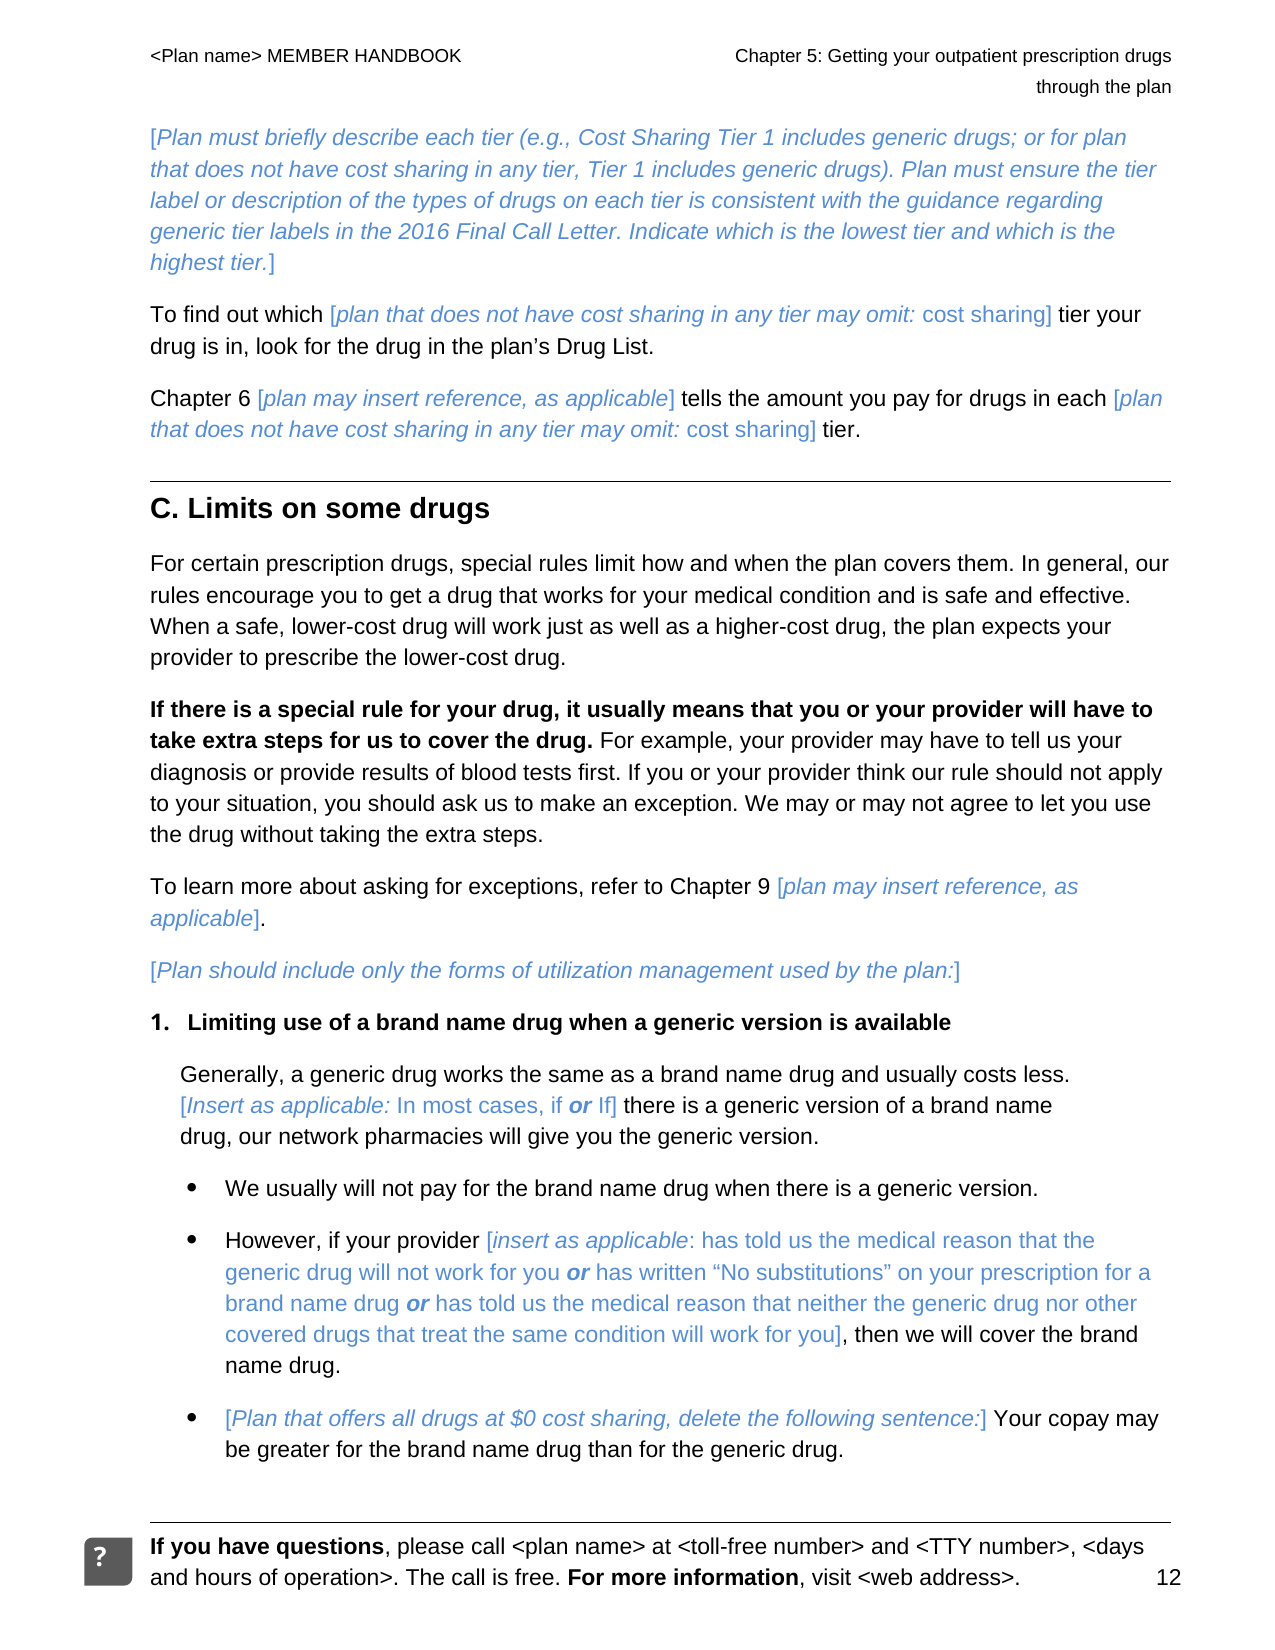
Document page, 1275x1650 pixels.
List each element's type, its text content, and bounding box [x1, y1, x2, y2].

text For certain prescription drugs, special rules limit how and when the plan covers them. In general, our rules encourage you to get a drug that works for your medical condition and is safe and effective. When a safe, lower-cost drug will work just as well as a higher-cost drug, the plan expects your provider to prescribe the lower-cost drug. [150, 547, 1171, 672]
text [Plan must briefly describe each tier (e.g., Cost Sharing Tier 1 includes generic drugs; or for plan that does not have cost sharing in any tier, Tier 1 includes generic drugs). Plan must ensure the tier label or description of the types of drugs on each tier is consistent with the guidance regarding generic tier labels in the 2016 Final Call Letter. Indicate which is the lowest tier and which is the highest tier.] [150, 121, 1171, 277]
text To learn more about asking for exceptions, refer to Chapter 9 [plan may insert reference, as applicable]. [150, 870, 1171, 932]
list Limiting use of a brand name drug when a generic version is available [150, 1005, 1096, 1036]
text If there is a special rule for your drug, it usually means that you or your provider will have to take extra steps for us to cover the drug. For example, your provider may have to tell us your diagnosis or provide results of blood tests first. If you or your provider think our rule should not apply to your situation, you should ask us to make an exception. We may or may not agree to let you use the drug without taking the extra steps. [150, 693, 1171, 849]
text [Plan should include only the forms of utilization management used by the plan:] [150, 953, 1171, 984]
text [Plan that offers all drugs at $0 cost sharing, delete the following sentence:] Your copay may be greater for the brand name drug than for the generic drug. [187, 1401, 1171, 1463]
subtitle Limits on some drugs [150, 482, 1171, 526]
text To find out which [plan that does not have cost sharing in any tier may omit: cost sharing] tier your drug is in, look for the drug in the plan’s Drug List. [150, 298, 1171, 360]
text Generally, a generic drug works the same as a brand name drug and usually costs less. [Insert as applicable: In most cases, if or If] there is a generic version of a brand name drug, our network pharmacies will give you the generic version. [180, 1057, 1096, 1151]
text We usually will not pay for the brand name drug when there is a generic version. [187, 1172, 1171, 1203]
text However, if your provider [insert as applicable: has told us the medical reason that the generic drug will not work for you or has written “No substitutions” on your prescription for a brand name drug or has told us the medical reason that neither the generic drug nor other covered drugs that treat the same condition will work for you], then we will cover the brand name drug. [187, 1224, 1171, 1380]
text Chapter 6 [plan may insert reference, as applicable] tells the amount you pay for drugs in each [plan that does not have cost sharing in any tier may omit: cost sharing] tier. [150, 381, 1171, 444]
